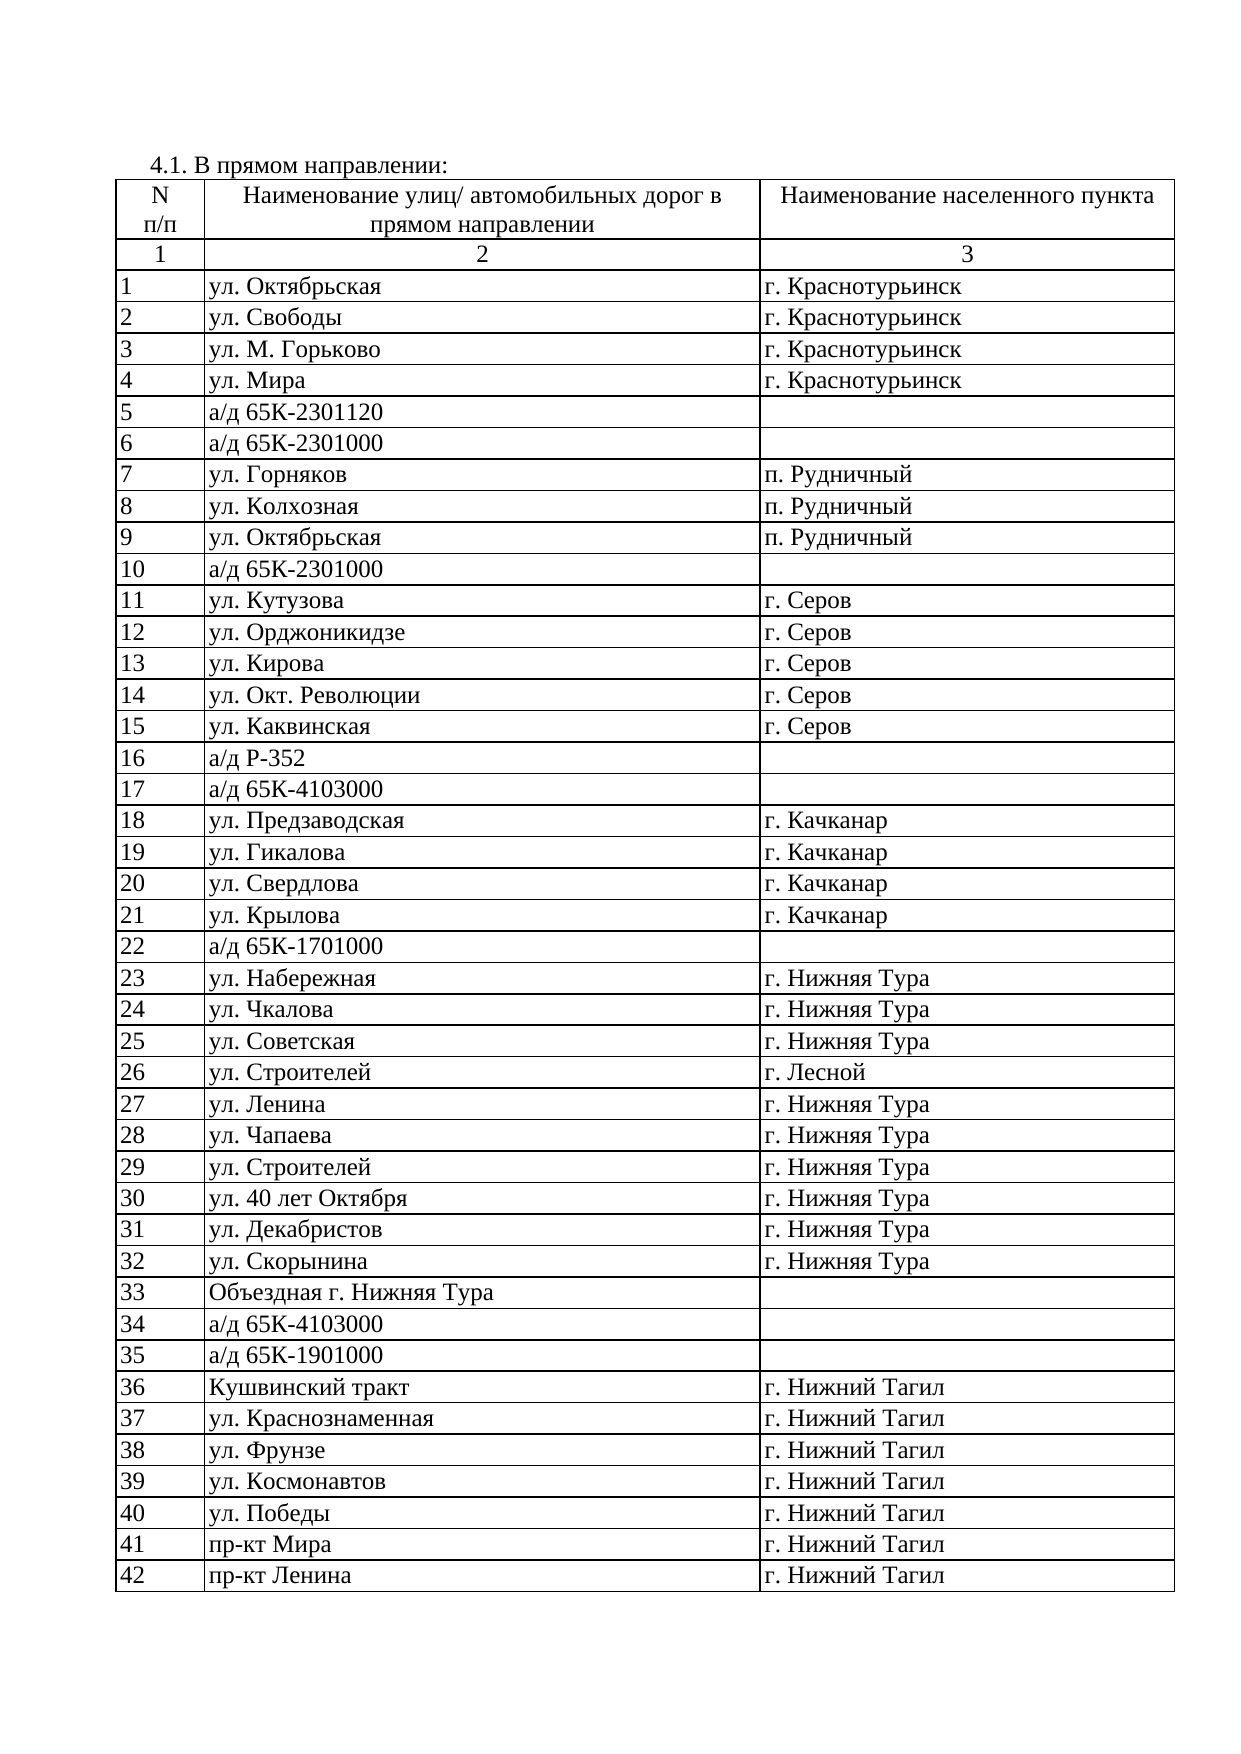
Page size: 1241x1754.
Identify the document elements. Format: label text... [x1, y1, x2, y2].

table_cell ул. Строителей [205, 1057, 759, 1087]
table_cell г. Краснотурьинск [761, 302, 1174, 332]
table_cell а/д 65К-2301120 [205, 397, 759, 427]
table_cell ул. Набережная [205, 963, 759, 993]
table_cell 18 [117, 806, 204, 836]
table_cell а/д Р-352 [205, 743, 759, 773]
table_cell ул. Гикалова [205, 837, 759, 867]
table_cell 26 [117, 1057, 204, 1087]
table_cell ул. Декабристов [205, 1215, 759, 1244]
table_cell 34 [117, 1309, 204, 1339]
table_cell г. Нижняя Тура [761, 1026, 1174, 1056]
table_cell 6 [117, 428, 204, 458]
table_cell ул. Скорынина [205, 1246, 759, 1276]
table_cell ул. Октябрьская [205, 523, 759, 552]
table_cell г. Краснотурьинск [761, 271, 1174, 301]
table_cell ул. Каквинская [205, 711, 759, 741]
table_cell ул. Горняков [205, 460, 759, 489]
table_cell 29 [117, 1152, 204, 1182]
table_cell 33 [117, 1278, 204, 1307]
table_cell г. Нижний Тагил [761, 1498, 1174, 1528]
table_cell ул. Строителей [205, 1152, 759, 1182]
table_cell 23 [117, 963, 204, 993]
table_cell г. Нижний Тагил [761, 1529, 1174, 1559]
table_cell г. Лесной [761, 1057, 1174, 1087]
table_cell а/д 65К-2301000 [205, 428, 759, 458]
table_cell 8 [117, 491, 204, 521]
table_cell [761, 397, 1174, 427]
table_cell ул. Космонавтов [205, 1466, 759, 1496]
table_cell г. Нижний Тагил [761, 1561, 1174, 1591]
table_cell г. Нижняя Тура [761, 1120, 1174, 1150]
table_cell ул. Окт. Революции [205, 680, 759, 710]
table_cell 31 [117, 1215, 204, 1244]
table_cell а/д 65К-4103000 [205, 774, 759, 804]
table_cell 3 [761, 240, 1174, 269]
table_cell ул. Колхозная [205, 491, 759, 521]
table_cell [761, 743, 1174, 773]
table_cell г. Серов [761, 648, 1174, 678]
table_cell а/д 65К-4103000 [205, 1309, 759, 1339]
table_cell 28 [117, 1120, 204, 1150]
table_cell г. Серов [761, 586, 1174, 615]
table_cell Кушвинский тракт [205, 1372, 759, 1402]
table_cell а/д 65К-2301000 [205, 554, 759, 584]
table_cell п. Рудничный [761, 523, 1174, 552]
table_cell ул. М. Горьково [205, 334, 759, 364]
table_cell ул. Октябрьская [205, 271, 759, 301]
table_cell ул. Мира [205, 365, 759, 395]
table_cell пр-кт Ленина [205, 1561, 759, 1591]
table_cell г. Качканар [761, 869, 1174, 898]
table_header Наименование улиц/ автомобильных дорог в прямом направлении [205, 180, 759, 238]
table_cell г. Нижний Тагил [761, 1435, 1174, 1465]
table_cell 38 [117, 1435, 204, 1465]
table_cell ул. Орджоникидзе [205, 617, 759, 647]
table_cell г. Нижняя Тура [761, 1183, 1174, 1213]
table_cell 13 [117, 648, 204, 678]
text 4.1. В прямом направлении: [150, 150, 1090, 179]
table_cell 2 [117, 302, 204, 332]
table_cell 41 [117, 1529, 204, 1559]
table_cell г. Серов [761, 617, 1174, 647]
table_cell 3 [117, 334, 204, 364]
table_cell ул. Свердлова [205, 869, 759, 898]
table_cell г. Качканар [761, 900, 1174, 930]
table_cell ул. Победы [205, 1498, 759, 1528]
table_cell 19 [117, 837, 204, 867]
table_cell 16 [117, 743, 204, 773]
table_cell г. Нижняя Тура [761, 963, 1174, 993]
table_cell Объездная г. Нижняя Тура [205, 1278, 759, 1307]
table_cell ул. Советская [205, 1026, 759, 1056]
table_cell [761, 774, 1174, 804]
table_cell 37 [117, 1403, 204, 1433]
table_cell г. Краснотурьинск [761, 365, 1174, 395]
table_cell 14 [117, 680, 204, 710]
table_cell [761, 428, 1174, 458]
table_cell 32 [117, 1246, 204, 1276]
table_cell 12 [117, 617, 204, 647]
table_cell 4 [117, 365, 204, 395]
table_cell 25 [117, 1026, 204, 1056]
table_cell ул. Свободы [205, 302, 759, 332]
table_cell [761, 554, 1174, 584]
table_cell ул. 40 лет Октября [205, 1183, 759, 1213]
table_cell г. Нижний Тагил [761, 1403, 1174, 1433]
table_cell ул. Кутузова [205, 586, 759, 615]
table_cell ул. Крылова [205, 900, 759, 930]
table_cell 7 [117, 460, 204, 489]
table_cell 15 [117, 711, 204, 741]
table_cell г. Нижняя Тура [761, 1152, 1174, 1182]
table_cell п. Рудничный [761, 460, 1174, 489]
table_cell г. Краснотурьинск [761, 334, 1174, 364]
table_cell г. Серов [761, 711, 1174, 741]
table_cell ул. Краснознаменная [205, 1403, 759, 1433]
table_cell г. Нижний Тагил [761, 1466, 1174, 1496]
table_cell ул. Чапаева [205, 1120, 759, 1150]
table_cell 21 [117, 900, 204, 930]
table_header Наименование населенного пункта [761, 180, 1174, 238]
table_cell а/д 65К-1701000 [205, 932, 759, 961]
table_cell 17 [117, 774, 204, 804]
table_cell [761, 1278, 1174, 1307]
table_cell г. Нижняя Тура [761, 995, 1174, 1024]
table_cell ул. Кирова [205, 648, 759, 678]
table_cell г. Серов [761, 680, 1174, 710]
table_cell [761, 932, 1174, 961]
table_cell г. Качканар [761, 806, 1174, 836]
table_cell г. Нижняя Тура [761, 1215, 1174, 1244]
table_cell ул. Чкалова [205, 995, 759, 1024]
table_cell [761, 1309, 1174, 1339]
table_cell ул. Предзаводская [205, 806, 759, 836]
table_cell ул. Фрунзе [205, 1435, 759, 1465]
table_cell 30 [117, 1183, 204, 1213]
table_cell 22 [117, 932, 204, 961]
table_cell 27 [117, 1089, 204, 1119]
table_cell 11 [117, 586, 204, 615]
table_cell пр-кт Мира [205, 1529, 759, 1559]
table_cell 5 [117, 397, 204, 427]
table_cell [761, 1341, 1174, 1370]
table_cell 9 [117, 523, 204, 552]
table_header N п/п [117, 180, 204, 238]
table_cell г. Нижняя Тура [761, 1089, 1174, 1119]
table_cell 39 [117, 1466, 204, 1496]
table_cell 2 [205, 240, 759, 269]
table_cell ул. Ленина [205, 1089, 759, 1119]
table_cell 20 [117, 869, 204, 898]
table_cell 36 [117, 1372, 204, 1402]
table_cell 42 [117, 1561, 204, 1591]
table_cell 1 [117, 240, 204, 269]
table_cell 35 [117, 1341, 204, 1370]
table_cell г. Нижняя Тура [761, 1246, 1174, 1276]
table_cell 10 [117, 554, 204, 584]
table_cell 40 [117, 1498, 204, 1528]
table_cell а/д 65К-1901000 [205, 1341, 759, 1370]
table_cell г. Нижний Тагил [761, 1372, 1174, 1402]
table_cell 1 [117, 271, 204, 301]
table_cell п. Рудничный [761, 491, 1174, 521]
table_cell 24 [117, 995, 204, 1024]
table_cell г. Качканар [761, 837, 1174, 867]
